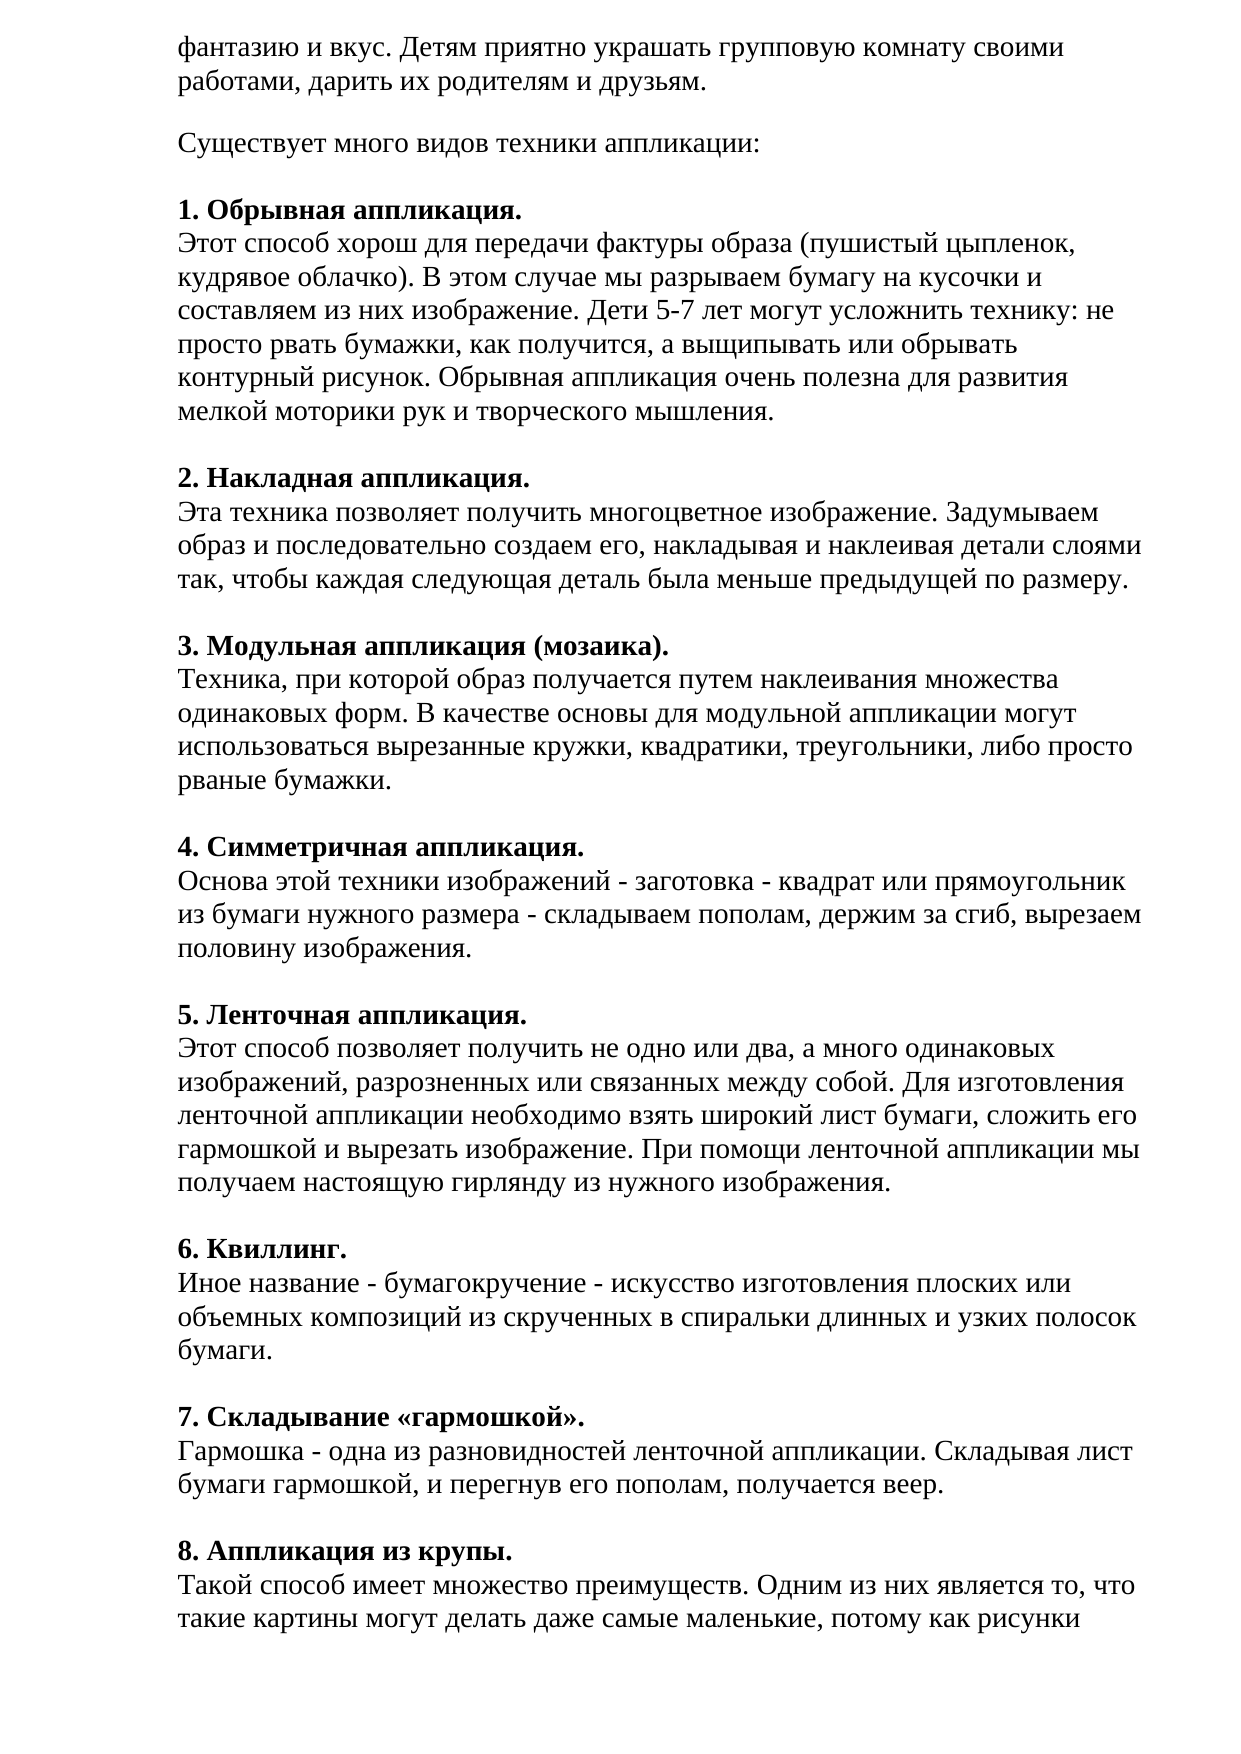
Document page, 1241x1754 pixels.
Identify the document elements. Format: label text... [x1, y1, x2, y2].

text Гармошка - одна из разновидностей ленточной аппликации. Складывая лист бумаги гармошкой, и перегнув его пополам, получается веер. [177, 1433, 1152, 1500]
text 7. Складывание «гармошкой». [177, 1399, 1152, 1433]
text Техника, при которой образ получается путем наклеивания множества одинаковых форм. В качестве основы для модульной аппликации могут использоваться вырезанные кружки, квадратики, треугольники, либо просто рваные бумажки. [177, 661, 1152, 796]
text Иное название - бумагокручение - искусство изготовления плоских или объемных композиций из скрученных в спиральки длинных и узких полосок бумаги. [177, 1265, 1152, 1366]
text Этот способ хорош для передачи фактуры образа (пушистый цыпленок, кудрявое облачко). В этом случае мы разрываем бумагу на кусочки и составляем из них изображение. Дети 5-7 лет могут усложнить технику: не просто рвать бумажки, как получится, а выщипывать или обрывать контурный рисунок. Обрывная аппликация очень полезна для развития мелкой моторики рук и творческого мышления. [177, 225, 1152, 427]
text 1. Обрывная аппликация. [177, 192, 1152, 225]
text Существует много видов техники аппликации: [177, 125, 1152, 158]
text 3. Модульная аппликация (мозаика). [177, 628, 1152, 661]
text 4. Симметричная аппликация. [177, 829, 1152, 863]
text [177, 1567, 1152, 1634]
text 5. Ленточная аппликация. [177, 997, 1152, 1030]
text Основа этой техники изображений - заготовка - квадрат или прямоугольник из бумаги нужного размера - складываем пополам, держим за сгиб, вырезаем половину изображения. [177, 863, 1152, 963]
text 6. Квиллинг. [177, 1232, 1152, 1265]
text Этот способ позволяет получить не одно или два, а много одинаковых изображений, разрозненных или связанных между собой. Для изготовления ленточной аппликации необходимо взять широкий лист бумаги, сложить его гармошкой и вырезать изображение. При помощи ленточной аппликации мы получаем настоящую гирлянду из нужного изображения. [177, 1030, 1152, 1198]
text 2. Накладная аппликация. [177, 460, 1152, 494]
text Эта техника позволяет получить многоцветное изображение. Задумываем образ и последовательно создаем его, накладывая и наклеивая детали слоями так, чтобы каждая следующая деталь была меньше предыдущей по размеру. [177, 494, 1152, 594]
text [177, 29, 1152, 125]
text 8. Аппликация из крупы. [177, 1533, 1152, 1567]
